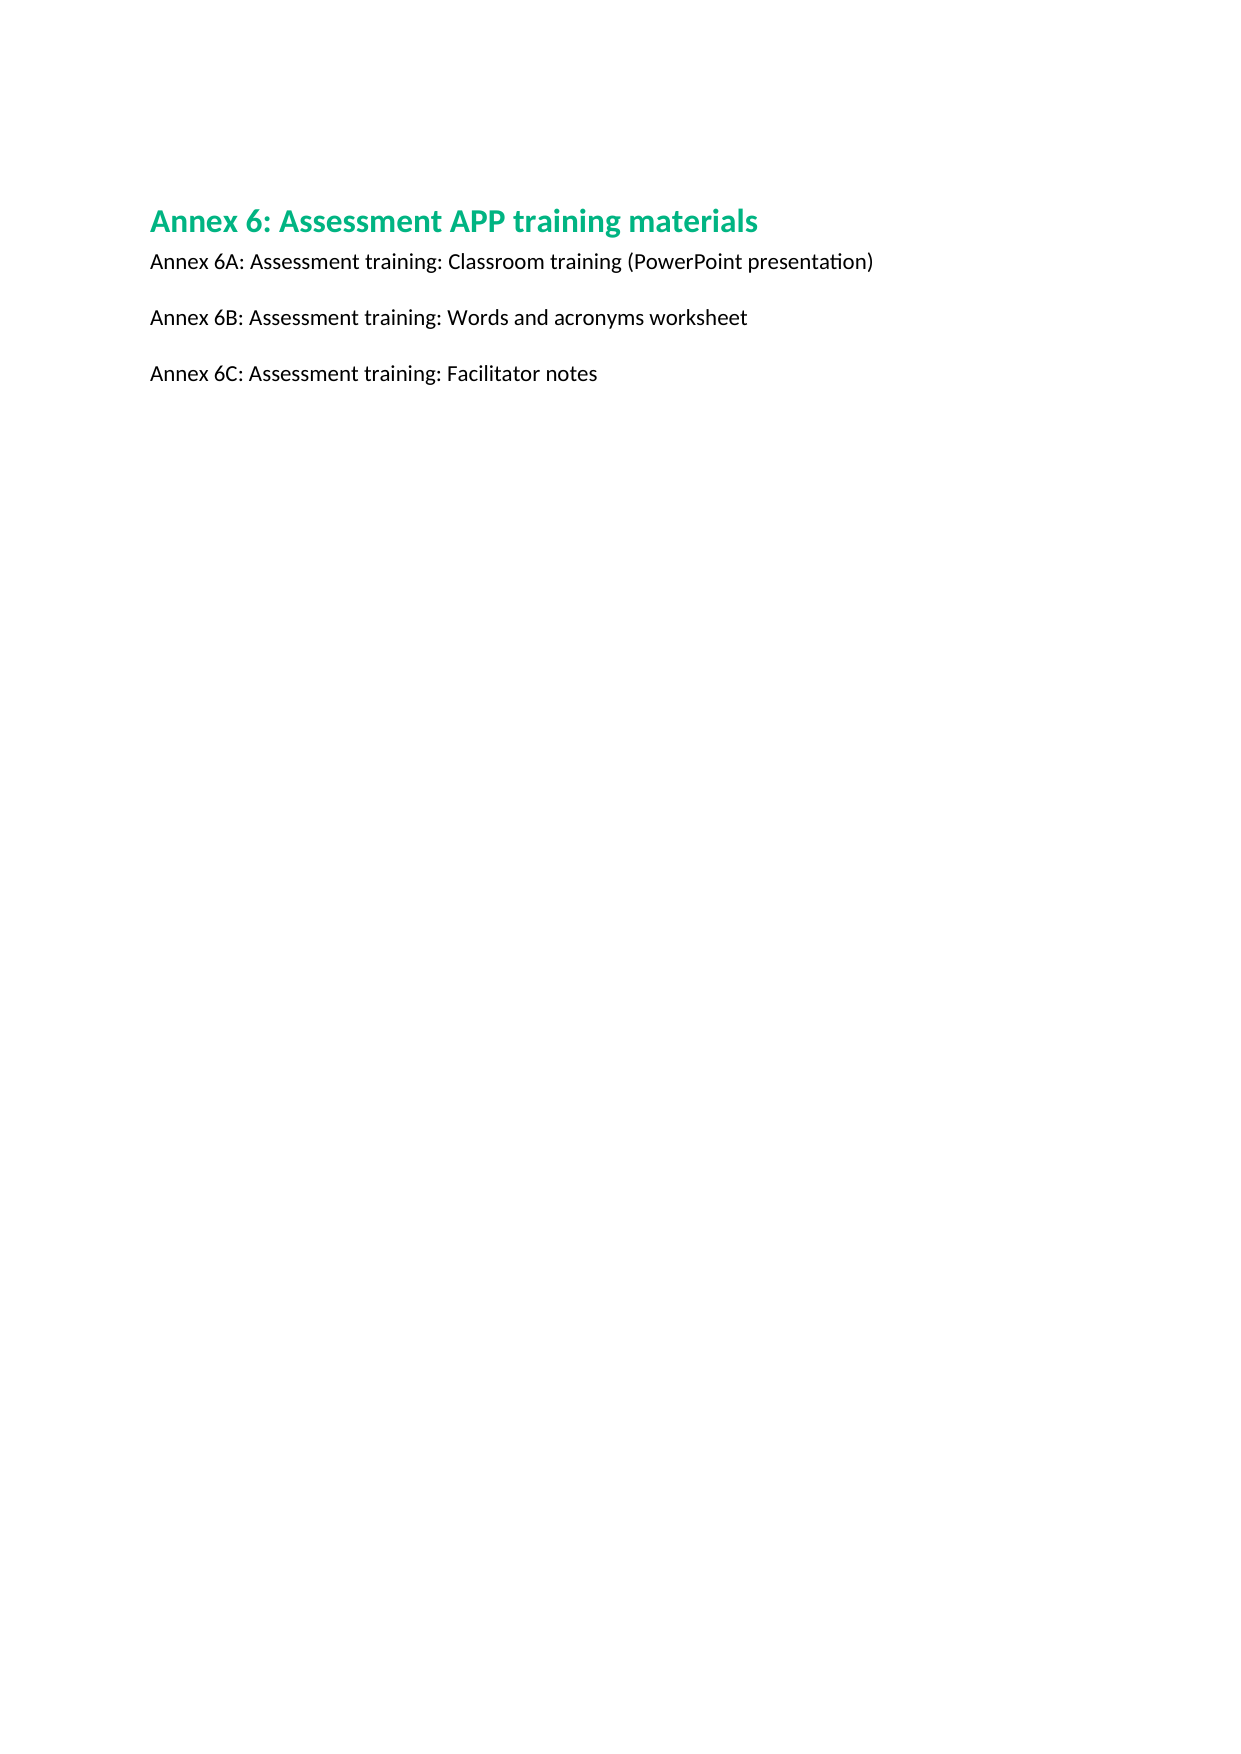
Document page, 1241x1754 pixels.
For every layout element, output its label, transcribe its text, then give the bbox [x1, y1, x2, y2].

text Annex 6B: Assessment training: Words and acronyms worksheet [150, 303, 1090, 331]
text Annex 6A: Assessment training: Classroom training (PowerPoint presentation) [150, 247, 1090, 275]
text Annex 6C: Assessment training: Facilitator notes [150, 359, 1090, 387]
subtitle Annex 6: Assessment APP training materials [150, 200, 1090, 241]
